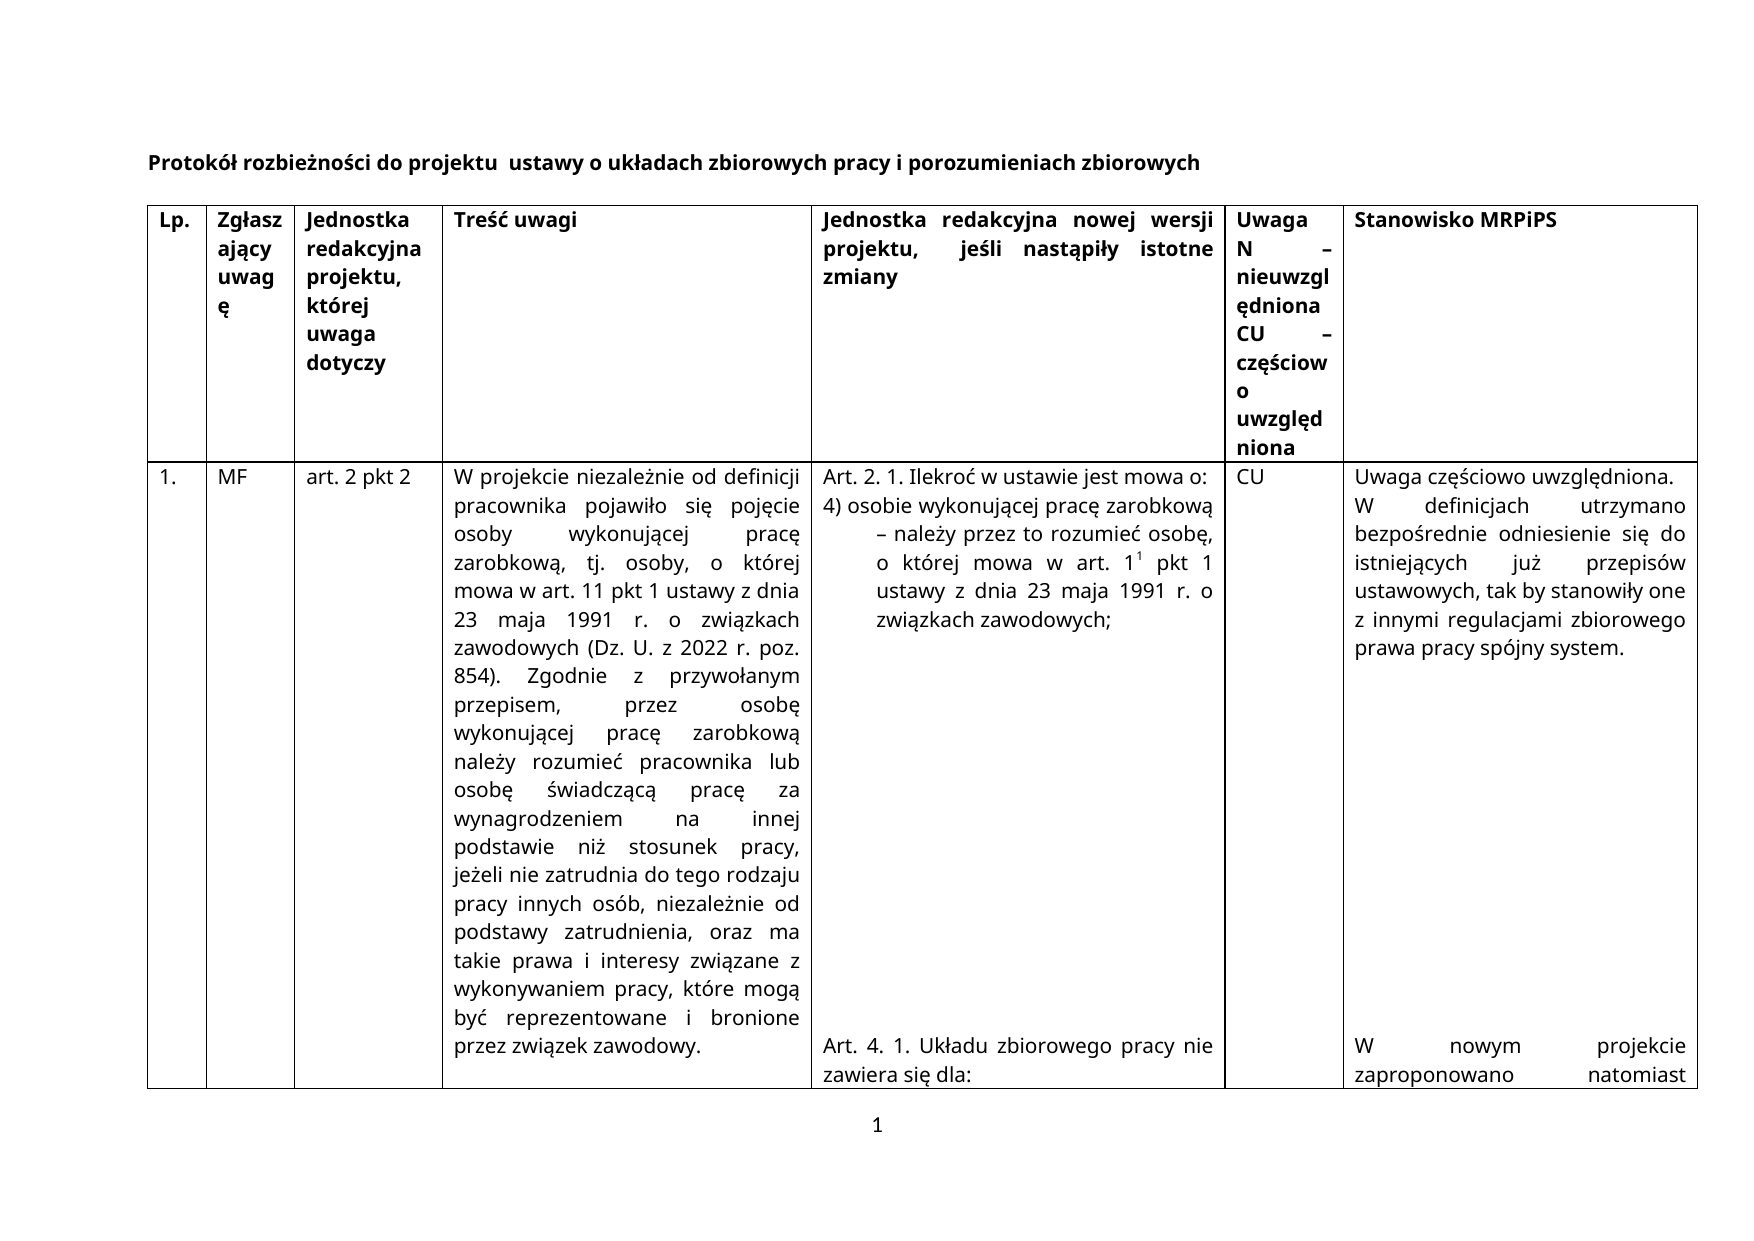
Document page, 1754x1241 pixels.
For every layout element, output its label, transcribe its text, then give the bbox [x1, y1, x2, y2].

table_header Stanowisko MRPiPS [1344, 206, 1697, 461]
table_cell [443, 463, 811, 1088]
table_cell MF [207, 463, 294, 1088]
table_header Zgłaszający uwagę [207, 206, 294, 461]
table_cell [1344, 463, 1697, 1088]
table_header Jednostka redakcyjna projektu, której uwaga dotyczy [295, 206, 442, 461]
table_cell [812, 463, 1224, 1088]
table_header Jednostka redakcyjna nowej wersji projektu, jeśli nastąpiły istotne zmiany [812, 206, 1224, 461]
table_cell 1. [148, 463, 206, 1088]
table_cell art. 2 pkt 2 [295, 463, 442, 1088]
table_header Lp. [148, 206, 206, 461]
text Protokół rozbieżności do projektu ustawy o układach zbiorowych pracy i porozumieniach zbiorowych [148, 148, 1606, 176]
table_cell CU [1226, 463, 1343, 1088]
table_header Treść uwagi [443, 206, 811, 461]
table_header Uwaga N – nieuwzględniona CU – częściowo uwzględniona [1226, 206, 1343, 461]
